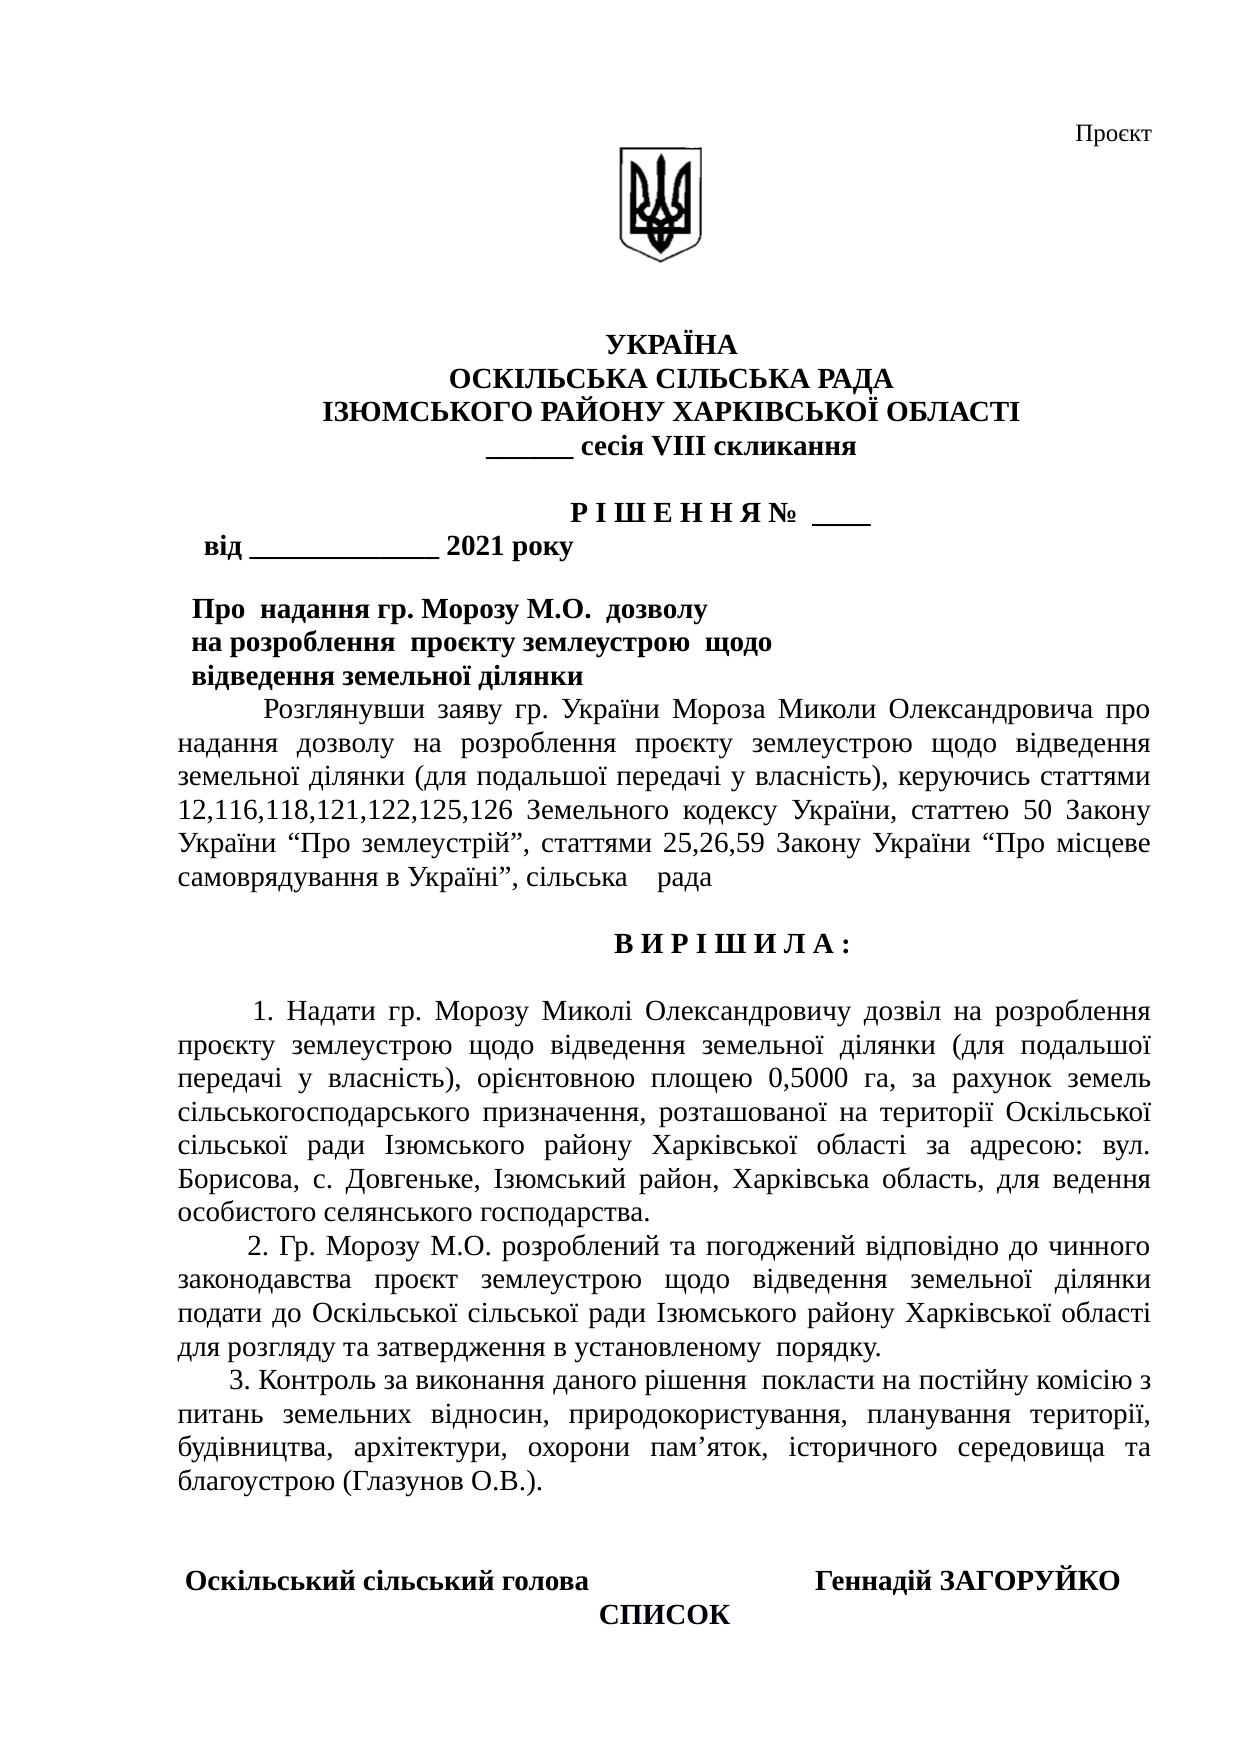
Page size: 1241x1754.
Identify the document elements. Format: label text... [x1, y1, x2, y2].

text від _____________ 2021 року [191, 528, 1152, 562]
text Про надання гр. Морозу М.О. дозволу [177, 591, 1152, 624]
text 2. Гр. Морозу М.О. розроблений та погоджений відповідно до чинного законодавства проєкт землеустрою щодо відведення земельної ділянки подати до Оскільської сільської ради Ізюмського району Харківської області для розгляду та затвердження в установленому порядку. [177, 1228, 1152, 1362]
text В И Р І Ш И Л А : [191, 926, 1152, 960]
text Оскільський сільський голова Геннадій ЗАГОРУЙКО [177, 1563, 1152, 1597]
text ОСКІЛЬСЬКА СІЛЬСЬКА РАДА [191, 361, 1152, 394]
text на розроблення проєкту землеустрою щодо [191, 624, 1152, 658]
text Р І Ш Е Н Н Я № ____ [191, 495, 1152, 528]
text 1. Надати гр. Морозу Миколі Олександровичу дозвіл на розроблення проєкту землеустрою щодо відведення земельної ділянки (для подальшої передачі у власність), орієнтовною площею 0,5000 га, за рахунок земель сільськогосподарського призначення, розташованої на території Оскільської сільської ради Ізюмського району Харківської області за адресою: вул. Борисова, с. Довгеньке, Ізюмський район, Харківська область, для ведення особистого селянського господарства. [177, 993, 1152, 1228]
text відведення земельної ділянки [191, 658, 1152, 691]
text 3. Контроль за виконання даного рішення покласти на постійну комісію з питань земельних відносин, природокористування, планування території, будівництва, архітектури, охорони пам’яток, історичного середовища та благоустрою (Глазунов О.В.). [177, 1362, 1152, 1496]
text Проєкт [177, 118, 1152, 147]
text УКРАЇНА [191, 327, 1152, 361]
text СПИСОК [177, 1597, 1152, 1631]
picture [582, 146, 747, 299]
text Розглянувши заяву гр. України Мороза Миколи Олександровича про надання дозволу на розроблення проєкту землеустрою щодо відведення земельної ділянки (для подальшої передачі у власність), керуючись статтями 12,116,118,121,122,125,126 Земельного кодексу України, статтею 50 Закону України “Про землеустрій”, статтями 25,26,59 Закону України “Про місцеве самоврядування в Україні”, сільська рада [177, 691, 1152, 893]
text ______ сесія VІІІ скликання [191, 428, 1152, 461]
text ІЗЮМСЬКОГО РАЙОНУ ХАРКІВСЬКОЇ ОБЛАСТІ [191, 394, 1152, 428]
